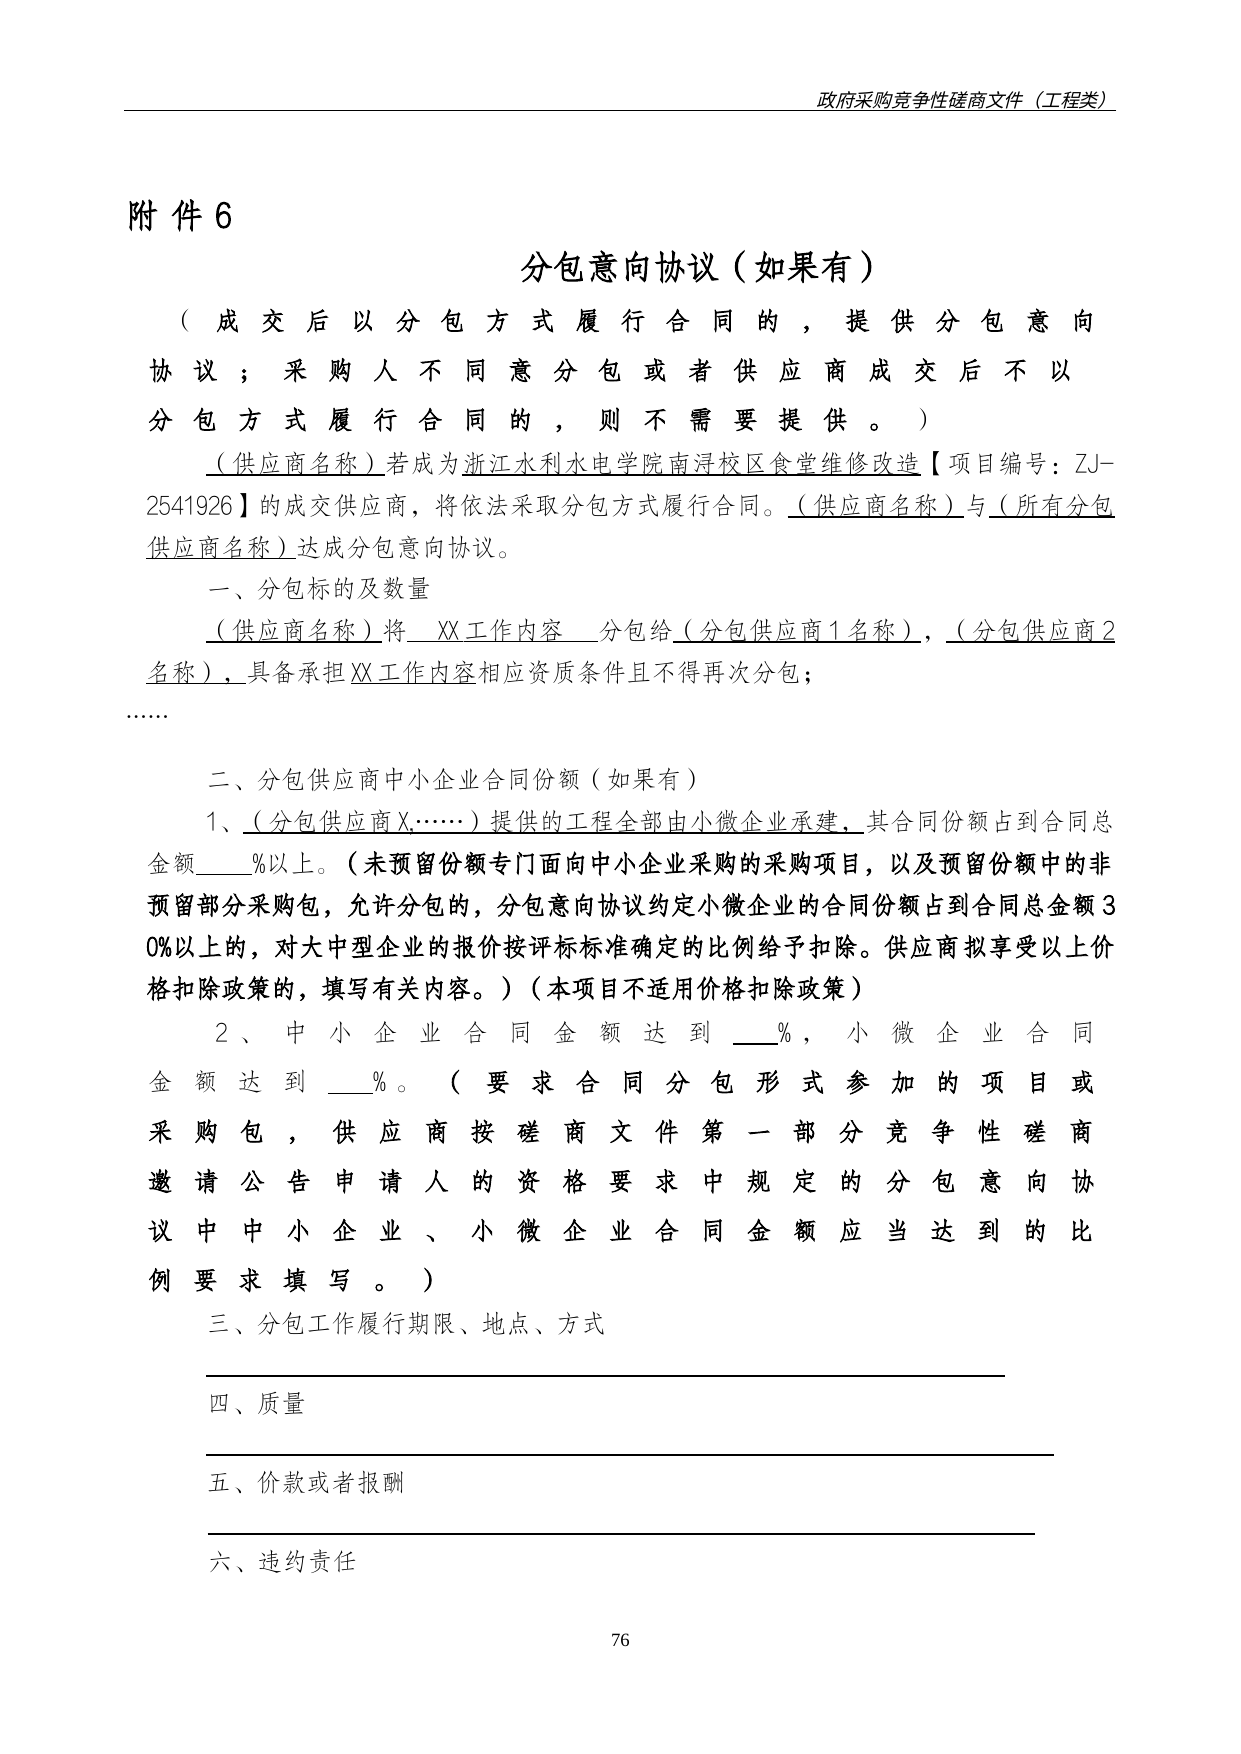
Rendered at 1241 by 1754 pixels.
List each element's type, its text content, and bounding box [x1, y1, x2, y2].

text 四、质量 [146, 1390, 1115, 1418]
text （供应商名称）将 XX工作内容 分包给（分包供应商1名称），（分包供应商2名称），具备承担XX工作内容相应资质条件且不得再次分包； [146, 618, 1115, 687]
text （成交后以分包方式履行合同的，提供分包意向协议；采购人不同意分包或者供应商成交后不以分包方式履行合同的，则不需要提供。） [146, 305, 1115, 437]
text 二、分包供应商中小企业合同份额（如果有） [146, 767, 1115, 795]
text 附件6 [125, 183, 1115, 249]
text 一、分包标的及数量 [146, 576, 1115, 604]
text 2、中小企业合同金额达到 %，小微企业合同金额达到 %。（要求合同分包形式参加的项目或采购包，供应商按磋商文件第一部分竞争性磋商邀请公告申请人的资格要求中规定的分包意向协议中中小企业、小微企业合同金额应当达到的比例要求填写。） [146, 1017, 1115, 1297]
text （供应商名称）若成为浙江水利水电学院南浔校区食堂维修改造【项目编号：ZJ-2541926】的成交供应商，将依法采取分包方式履行合同。（供应商名称）与（所有分包供应商名称）达成分包意向协议。 [146, 451, 1115, 562]
text 分包意向协议（如果有） [146, 249, 1115, 287]
text …… [125, 701, 1115, 734]
text 六、违约责任 [186, 1548, 1115, 1576]
text 五、价款或者报酬 [146, 1469, 1115, 1497]
text 1、（分包供应商X,……）提供的工程全部由小微企业承建，其合同份额占到合同总金额 %以上。（未预留份额专门面向中小企业采购的采购项目，以及预留份额中的非预留部分采购包，允许分包的，分包意向协议约定小微企业的合同份额占到合同总金额30%以上的，对大中型企业的报价按评标标准确定的比例给予扣除。供应商拟享受以上价格扣除政策的，填写有关内容。）（本项目不适用价格扣除政策） [146, 809, 1115, 1003]
text 三、分包工作履行期限、地点、方式 [146, 1311, 1115, 1339]
